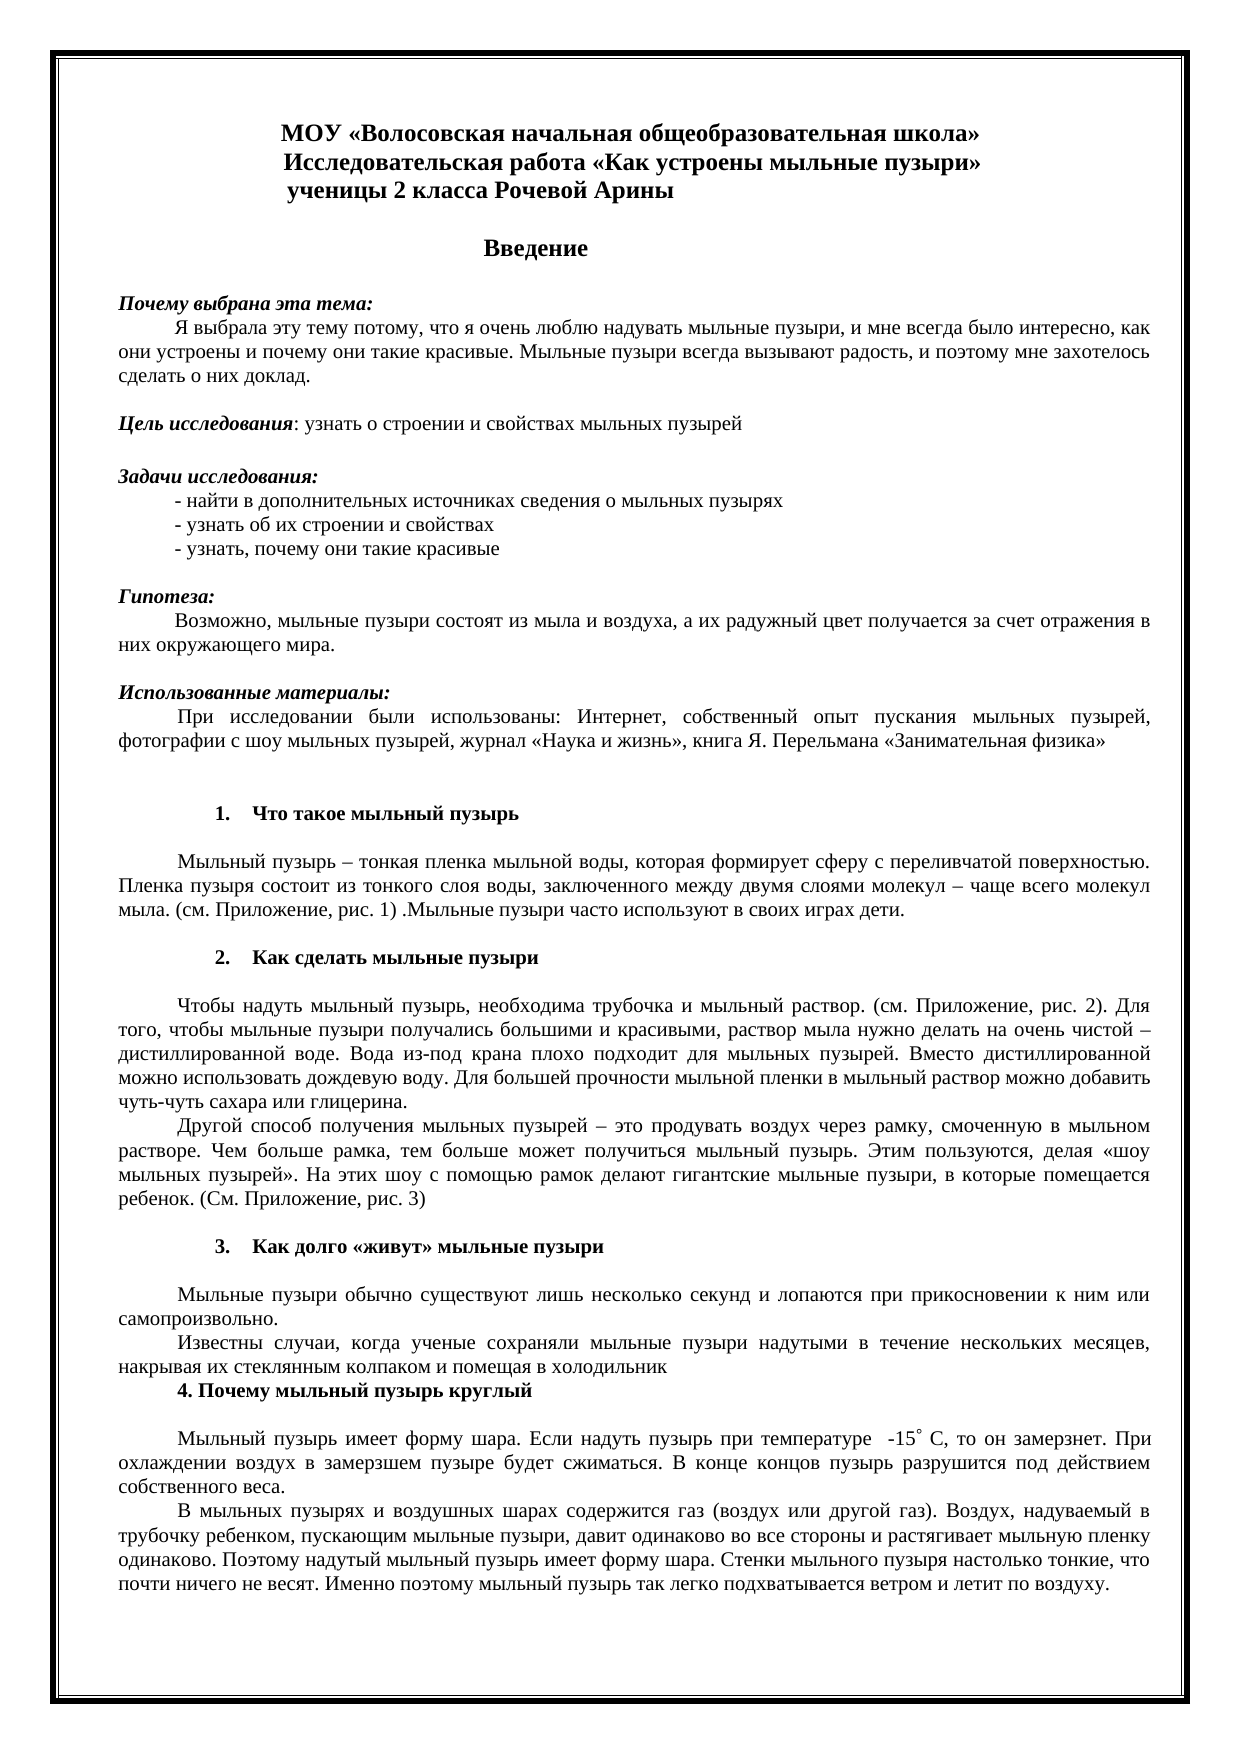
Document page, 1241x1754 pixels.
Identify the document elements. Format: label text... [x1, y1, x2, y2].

text 4. Почему мыльный пузырь круглый [118, 1378, 1152, 1402]
text Задачи исследования: [118, 464, 1152, 488]
text Известны случаи, когда ученые сохраняли мыльные пузыри надутыми в течение нескольких месяцев, накрывая их стеклянным колпаком и помещая в холодильник [118, 1330, 1152, 1378]
text - узнать, почему они такие красивые [118, 536, 1152, 560]
text Почему выбрана эта тема: [118, 291, 1152, 315]
list Как сделать мыльные пузыри [214, 945, 1152, 969]
list Что такое мыльный пузырь [214, 801, 1152, 825]
text Использованные материалы: [118, 680, 1152, 704]
text Возможно, мыльные пузыри состоят из мыла и воздуха, а их радужный цвет получается за счет отражения в них окружающего мира. [118, 608, 1152, 656]
text Я выбрала эту тему потому, что я очень люблю надувать мыльные пузыри, и мне всегда было интересно, как они устроены и почему они такие красивые. Мыльные пузыри всегда вызывают радость, и поэтому мне захотелось сделать о них доклад. [118, 315, 1152, 387]
text ученицы 2 класса Рочевой Арины [118, 176, 1152, 204]
text - узнать об их строении и свойствах [118, 512, 1152, 536]
text Другой способ получения мыльных пузырей – это продувать воздух через рамку, смоченную в мыльном растворе. Чем больше рамка, тем больше может получиться мыльный пузырь. Этим пользуются, делая «шоу мыльных пузырей». На этих шоу с помощью рамок делают гигантские мыльные пузыри, в которые помещается ребенок. (См. Приложение, рис. 3) [118, 1113, 1152, 1210]
text Мыльный пузырь имеет форму шара. Если надуть пузырь при температуре -15 С, то он замерзнет. При охлаждении воздух в замерзшем пузыре будет сжиматься. В конце концов пузырь разрушится под действием собственного веса. [118, 1426, 1152, 1498]
text Мыльный пузырь – тонкая пленка мыльной воды, которая формирует сферу с переливчатой поверхностью. Пленка пузыря состоит из тонкого слоя воды, заключенного между двумя слоями молекул – чаще всего молекул мыла. (см. Приложение, рис. 1) .Мыльные пузыри часто используют в своих играх дети. [118, 849, 1152, 921]
text Цель исследования: узнать о строении и свойствах мыльных пузырей [118, 411, 1152, 435]
text МОУ «Волосовская начальная общеобразовательная школа» [118, 118, 1152, 147]
text Гипотеза: [118, 584, 1152, 608]
text При исследовании были использованы: Интернет, собственный опыт пускания мыльных пузырей, фотографии с шоу мыльных пузырей, журнал «Наука и жизнь», книга Я. Перельмана «Занимательная физика» [118, 704, 1152, 752]
text Чтобы надуть мыльный пузырь, необходима трубочка и мыльный раствор. (см. Приложение, рис. 2). Для того, чтобы мыльные пузыри получались большими и красивыми, раствор мыла нужно делать на очень чистой – дистиллированной воде. Вода из-под крана плохо подходит для мыльных пузырей. Вместо дистиллированной можно использовать дождевую воду. Для большей прочности мыльной пленки в мыльный раствор можно добавить чуть-чуть сахара или глицерина. [118, 993, 1152, 1113]
list Как долго «живут» мыльные пузыри [214, 1234, 1152, 1258]
text Исследовательская работа «Как устроены мыльные пузыри» [177, 147, 1152, 176]
text В мыльных пузырях и воздушных шарах содержится газ (воздух или другой газ). Воздух, надуваемый в трубочку ребенком, пускающим мыльные пузыри, давит одинаково во все стороны и растягивает мыльную пленку одинаково. Поэтому надутый мыльный пузырь имеет форму шара. Стенки мыльного пузыря настолько тонкие, что почти ничего не весят. Именно поэтому мыльный пузырь так легко подхватывается ветром и летит по воздуху. [118, 1498, 1152, 1595]
text Введение [177, 233, 1152, 262]
text - найти в дополнительных источниках сведения о мыльных пузырях [118, 488, 1152, 512]
text Мыльные пузыри обычно существуют лишь несколько секунд и лопаются при прикосновении к ним или самопроизвольно. [118, 1282, 1152, 1330]
